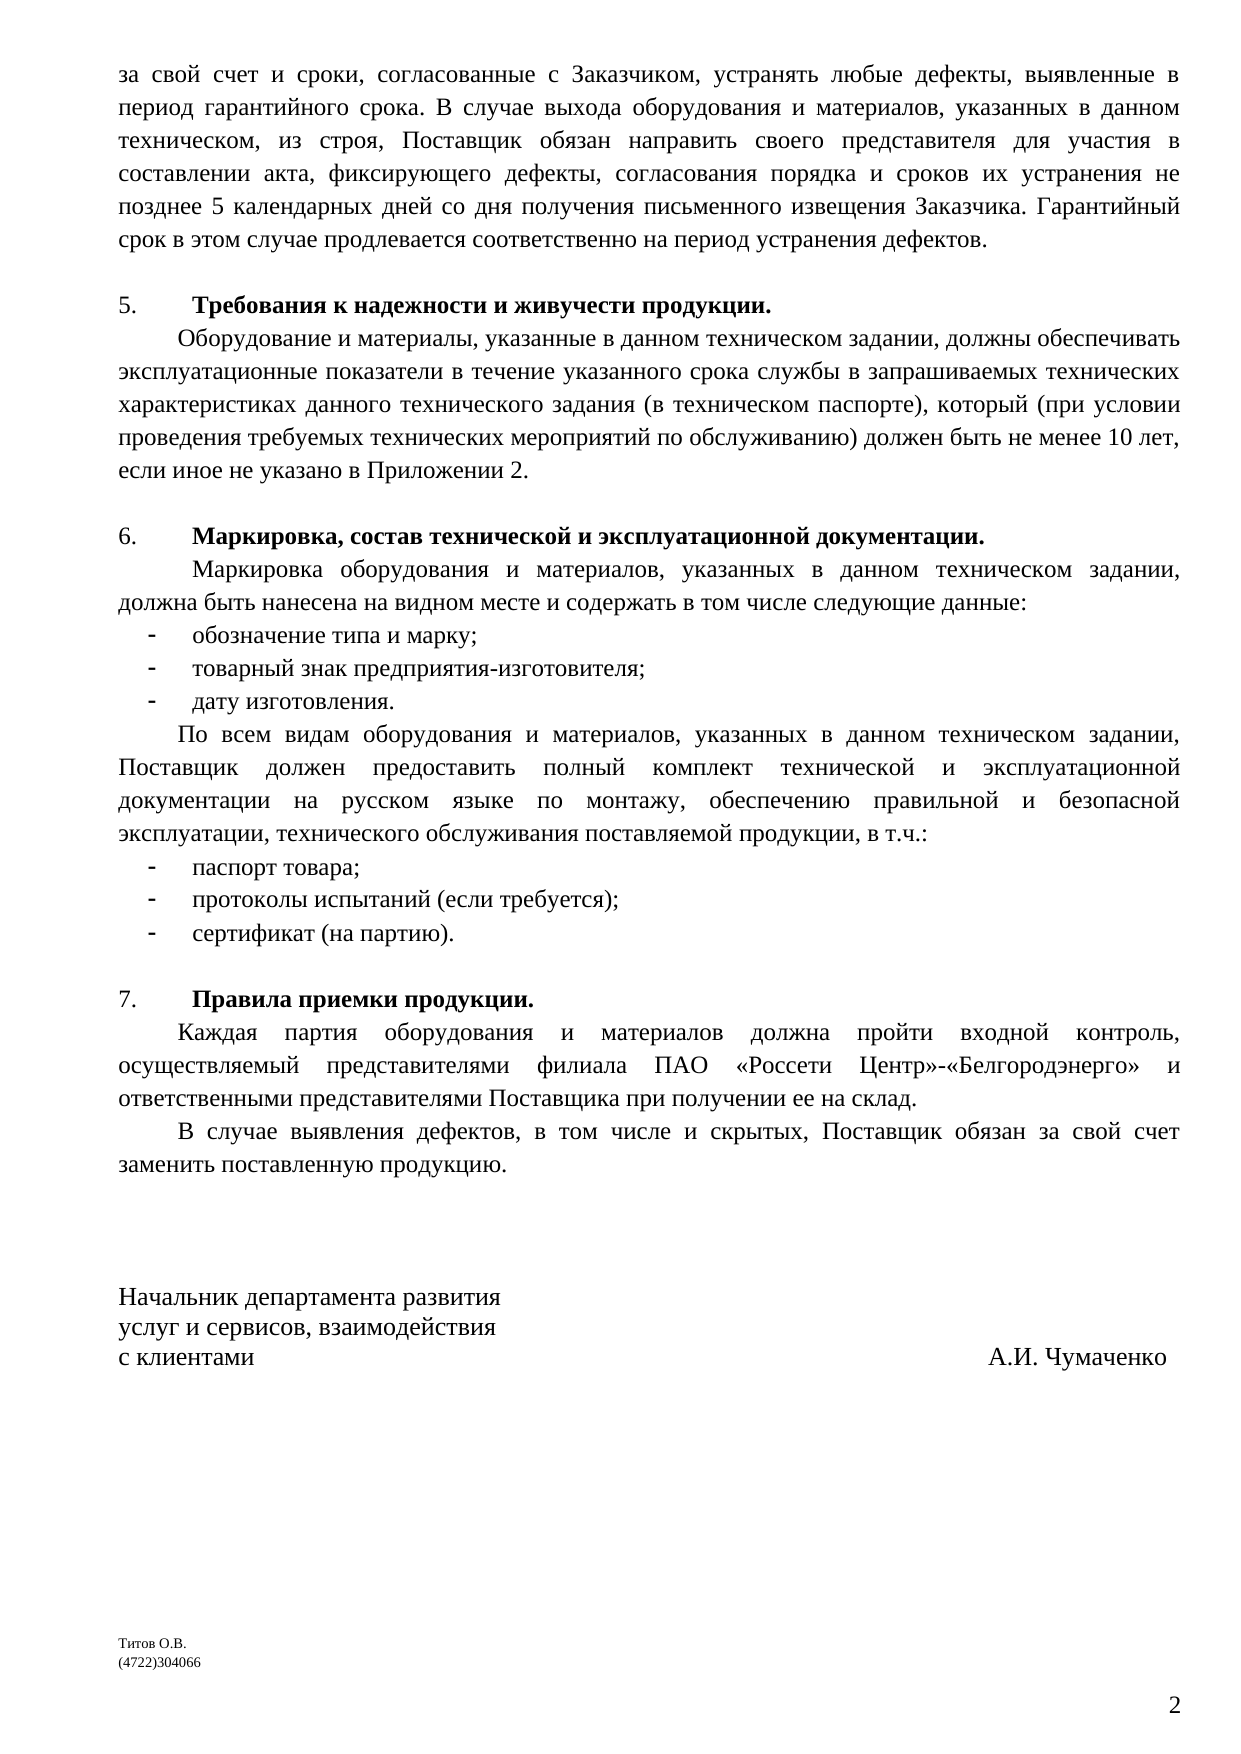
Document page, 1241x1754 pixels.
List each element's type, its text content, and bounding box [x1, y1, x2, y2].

list обозначение типа и марку; [148, 620, 1181, 649]
list Требования к надежности и живучести продукции. [118, 290, 1181, 319]
list протоколы испытаний (если требуется); [148, 884, 1181, 913]
list дату изготовления. [148, 686, 1181, 715]
list сертификат (на партию). [148, 918, 1181, 946]
text с клиентами А.И. Чумаченко [118, 1341, 1181, 1371]
text Каждая партия оборудования и материалов должна пройти входной контроль, осуществляемый представителями филиала ПАО «Россети Центр»-«Белгородэнерго» и ответственными представителями Поставщика при получении ее на склад. [118, 1017, 1181, 1111]
text услуг и сервисов, взаимодействия [118, 1311, 1181, 1341]
text Оборудование и материалы, указанные в данном техническом задании, должны обеспечивать эксплуатационные показатели в течение указанного срока службы в запрашиваемых технических характеристиках данного технического задания (в техническом паспорте), который (при условии проведения требуемых технических мероприятий по обслуживанию) должен быть не менее 10 лет, если иное не указано в Приложении 2. [118, 323, 1181, 484]
text В случае выявления дефектов, в том числе и скрытых, Поставщик обязан за свой счет заменить поставленную продукцию. [118, 1116, 1181, 1177]
text По всем видам оборудования и материалов, указанных в данном техническом задании, Поставщик должен предоставить полный комплект технической и эксплуатационной документации на русском языке по монтажу, обеспечению правильной и безопасной эксплуатации, технического обслуживания поставляемой продукции, в т.ч.: [118, 719, 1181, 847]
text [118, 59, 1181, 253]
text Маркировка оборудования и материалов, указанных в данном техническом задании, должна быть нанесена на видном месте и содержать в том числе следующие данные: [118, 554, 1181, 616]
list товарный знак предприятия-изготовителя; [148, 653, 1181, 682]
text (4722)304066 [118, 1654, 1181, 1671]
text Титов О.В. [118, 1635, 1181, 1652]
list Маркировка, состав технической и эксплуатационной документации. [118, 521, 1181, 550]
list Правила приемки продукции. [118, 984, 1181, 1012]
text Начальник департамента развития [118, 1281, 1181, 1311]
list паспорт товара; [148, 852, 1181, 880]
